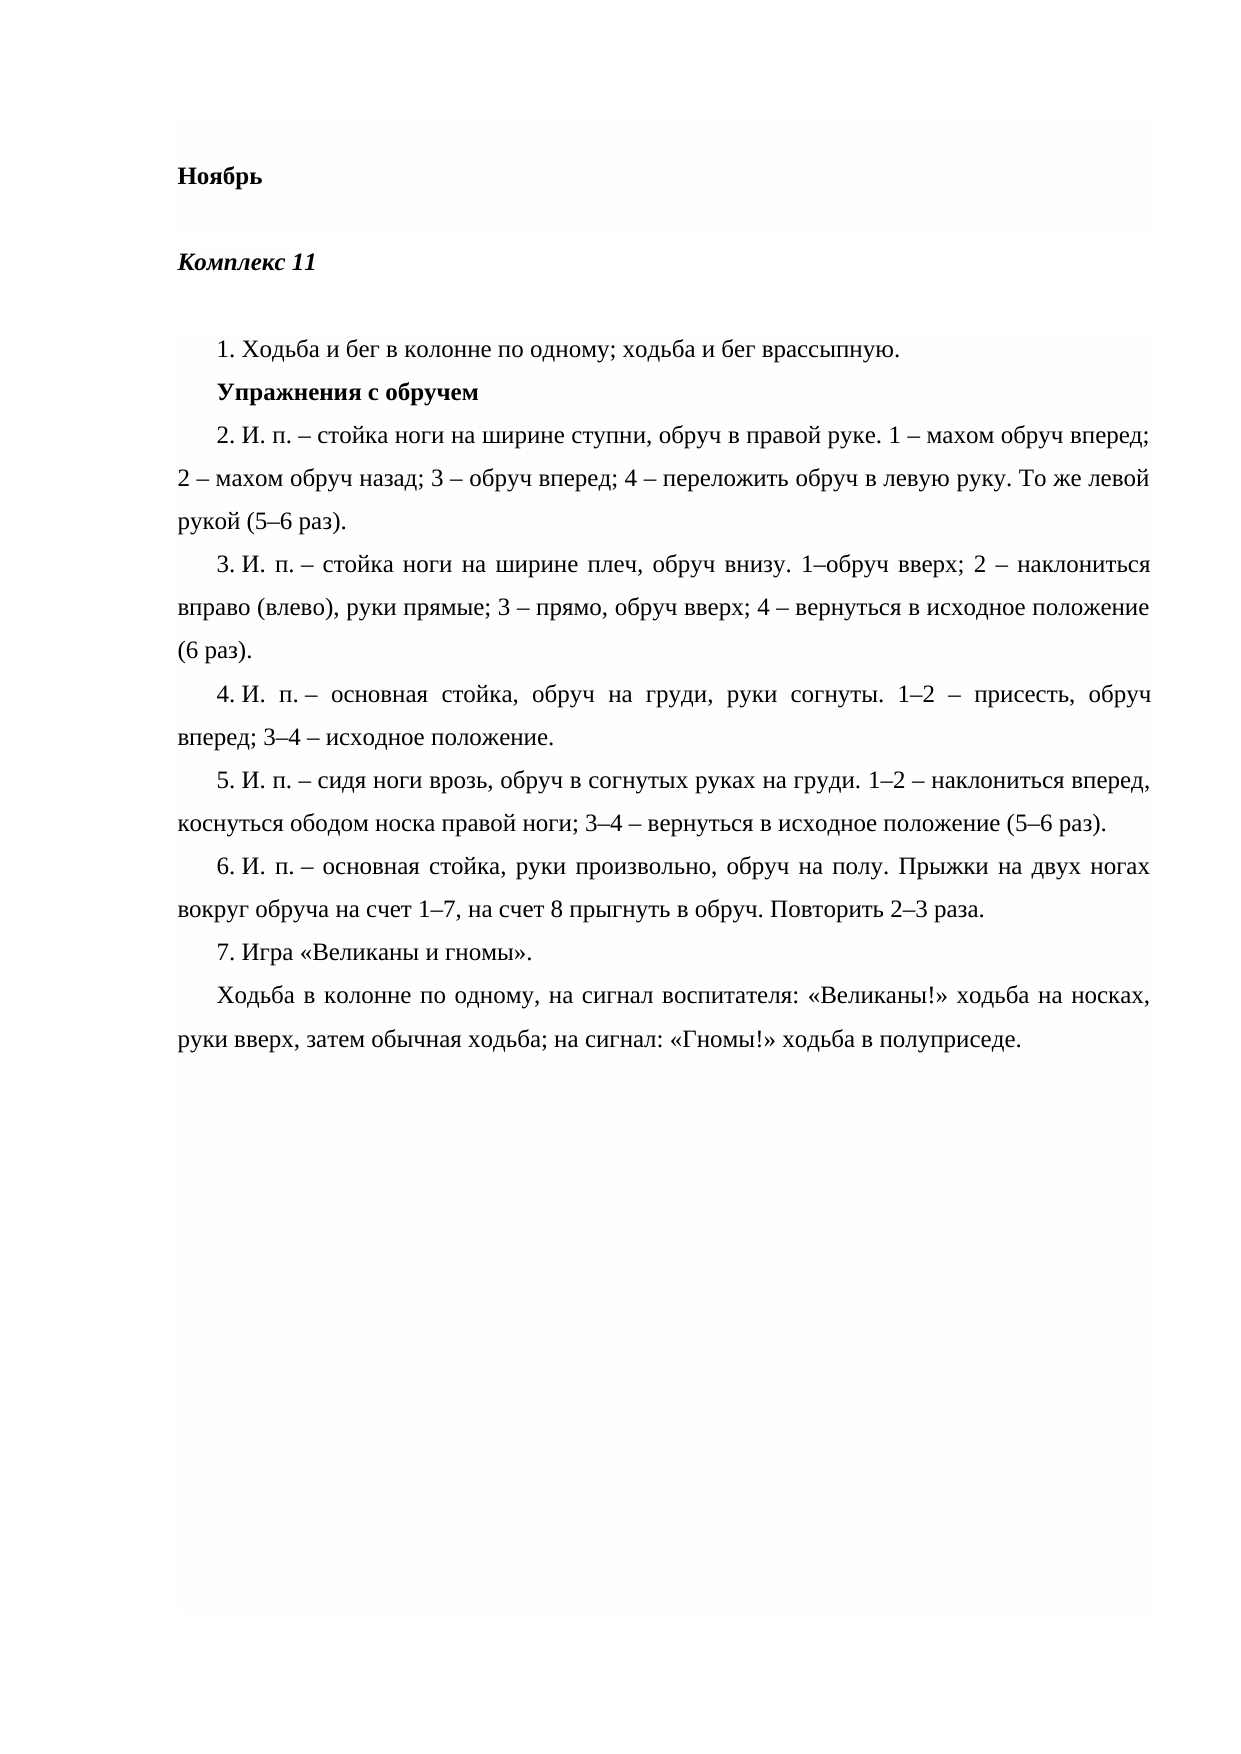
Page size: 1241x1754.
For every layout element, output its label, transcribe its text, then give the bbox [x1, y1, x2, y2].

text 3. И. п. – стойка ноги на ширине плеч, обруч внизу. 1–обруч вверх; 2 – наклониться вправо (влево), руки прямые; 3 – прямо, обруч вверх; 4 – вернуться в исходное положение (6 раз). [177, 549, 1152, 664]
text 5. И. п. – сидя ноги врозь, обруч в согнутых руках на груди. 1–2 – наклониться вперед, коснуться ободом носка правой ноги; 3–4 – вернуться в исходное положение (5–6 раз). [177, 765, 1152, 837]
text 6. И. п. – основная стойка, руки произвольно, обруч на полу. Прыжки на двух ногах вокруг обруча на счет 1–7, на счет 8 прыгнуть в обруч. Повторить 2–3 раза. [177, 851, 1152, 923]
text Упражнения с обручем [177, 377, 1152, 406]
text 4. И. п. – основная стойка, обруч на груди, руки согнуты. 1–2 – присесть, обруч вперед; 3–4 – исходное положение. [177, 679, 1152, 751]
text Комплекс 11 [177, 247, 1152, 276]
text 7. Игра «Великаны и гномы». [177, 937, 1152, 966]
text 1. Ходьба и бег в колонне по одному; ходьба и бег врассыпную. [177, 334, 1152, 362]
text Ноябрь [177, 161, 1152, 190]
text 2. И. п. – стойка ноги на ширине ступни, обруч в правой руке. 1 – махом обруч вперед; 2 – махом обруч назад; 3 – обруч вперед; 4 – переложить обруч в левую руку. То же левой рукой (5–6 раз). [177, 420, 1152, 535]
text Ходьба в колонне по одному, на сигнал воспитателя: «Великаны!» ходьба на носках, руки вверх, затем обычная ходьба; на сигнал: «Гномы!» ходьба в полуприседе. [177, 981, 1152, 1052]
